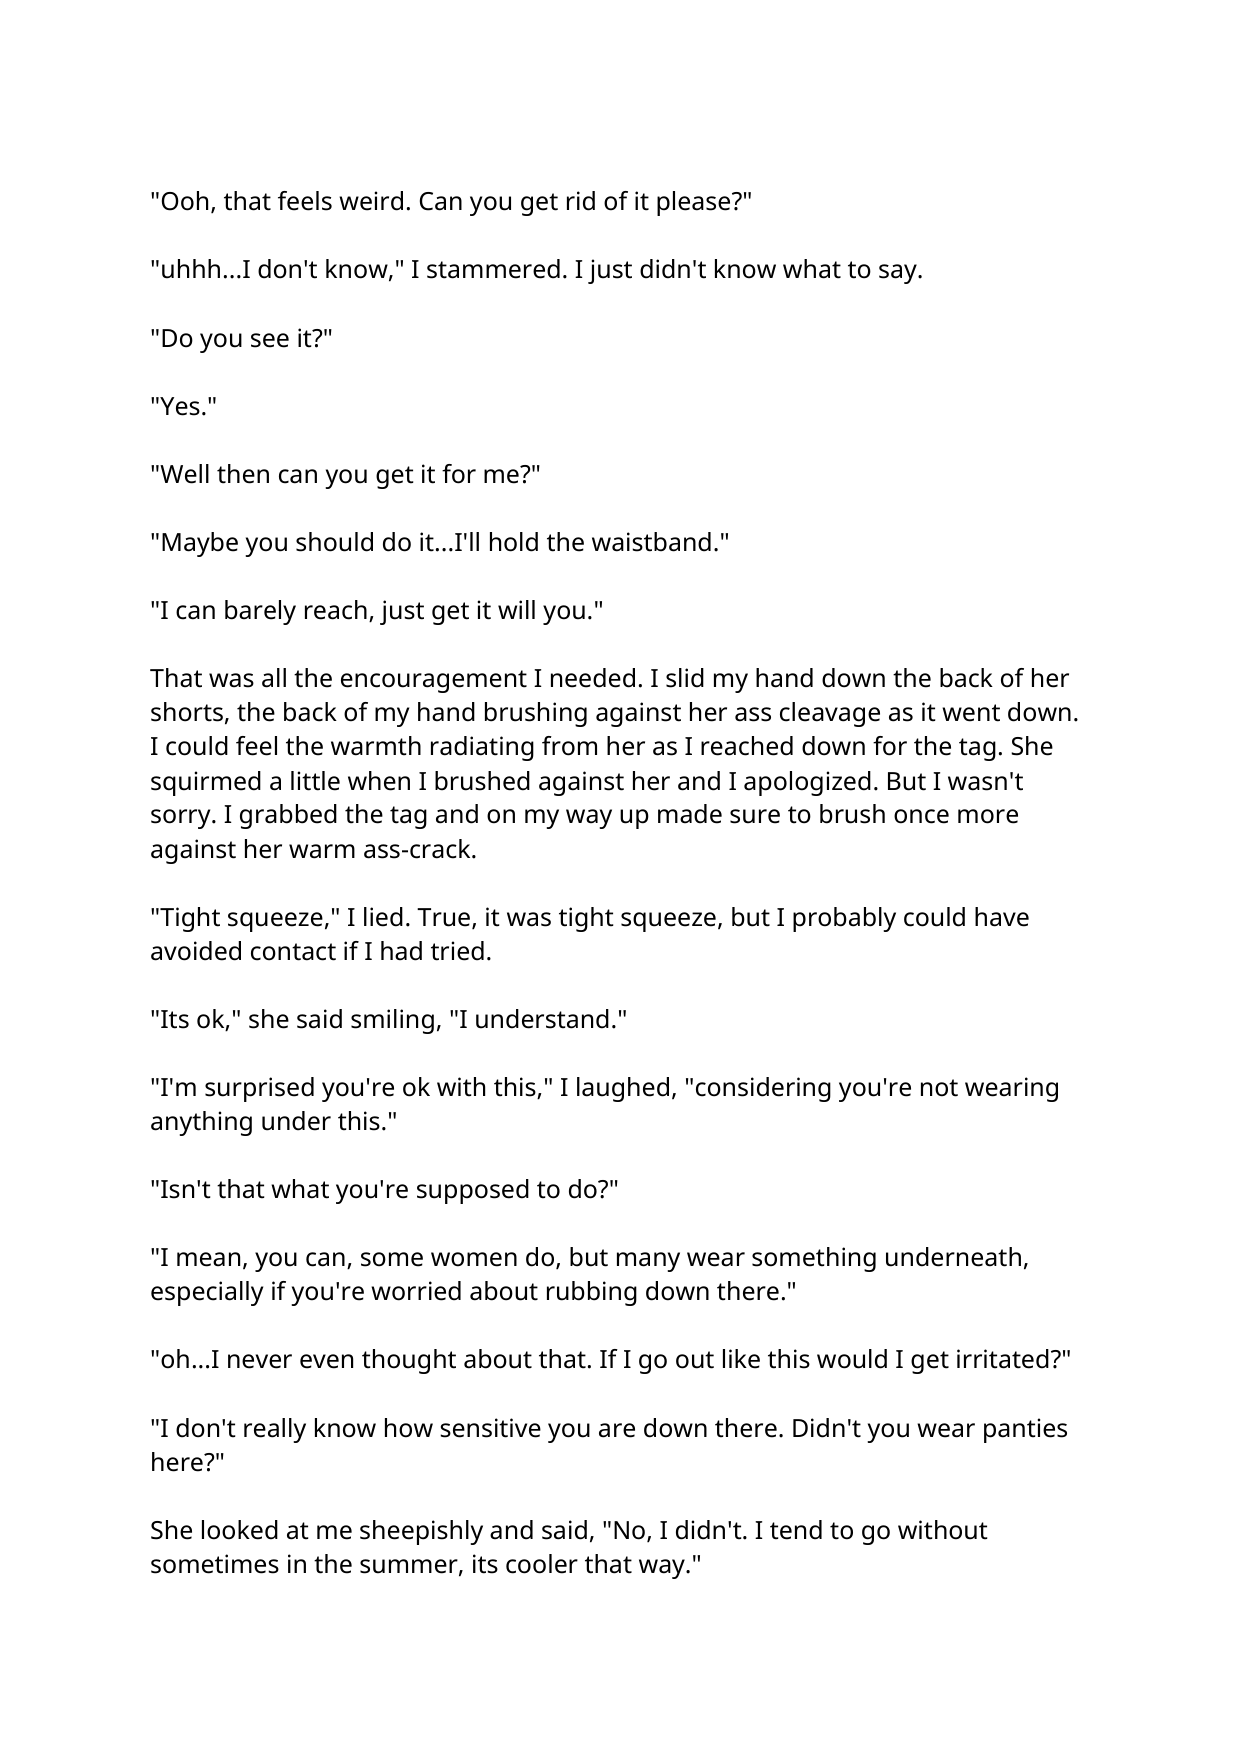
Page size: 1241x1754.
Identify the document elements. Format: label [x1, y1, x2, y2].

text [150, 150, 1090, 1581]
